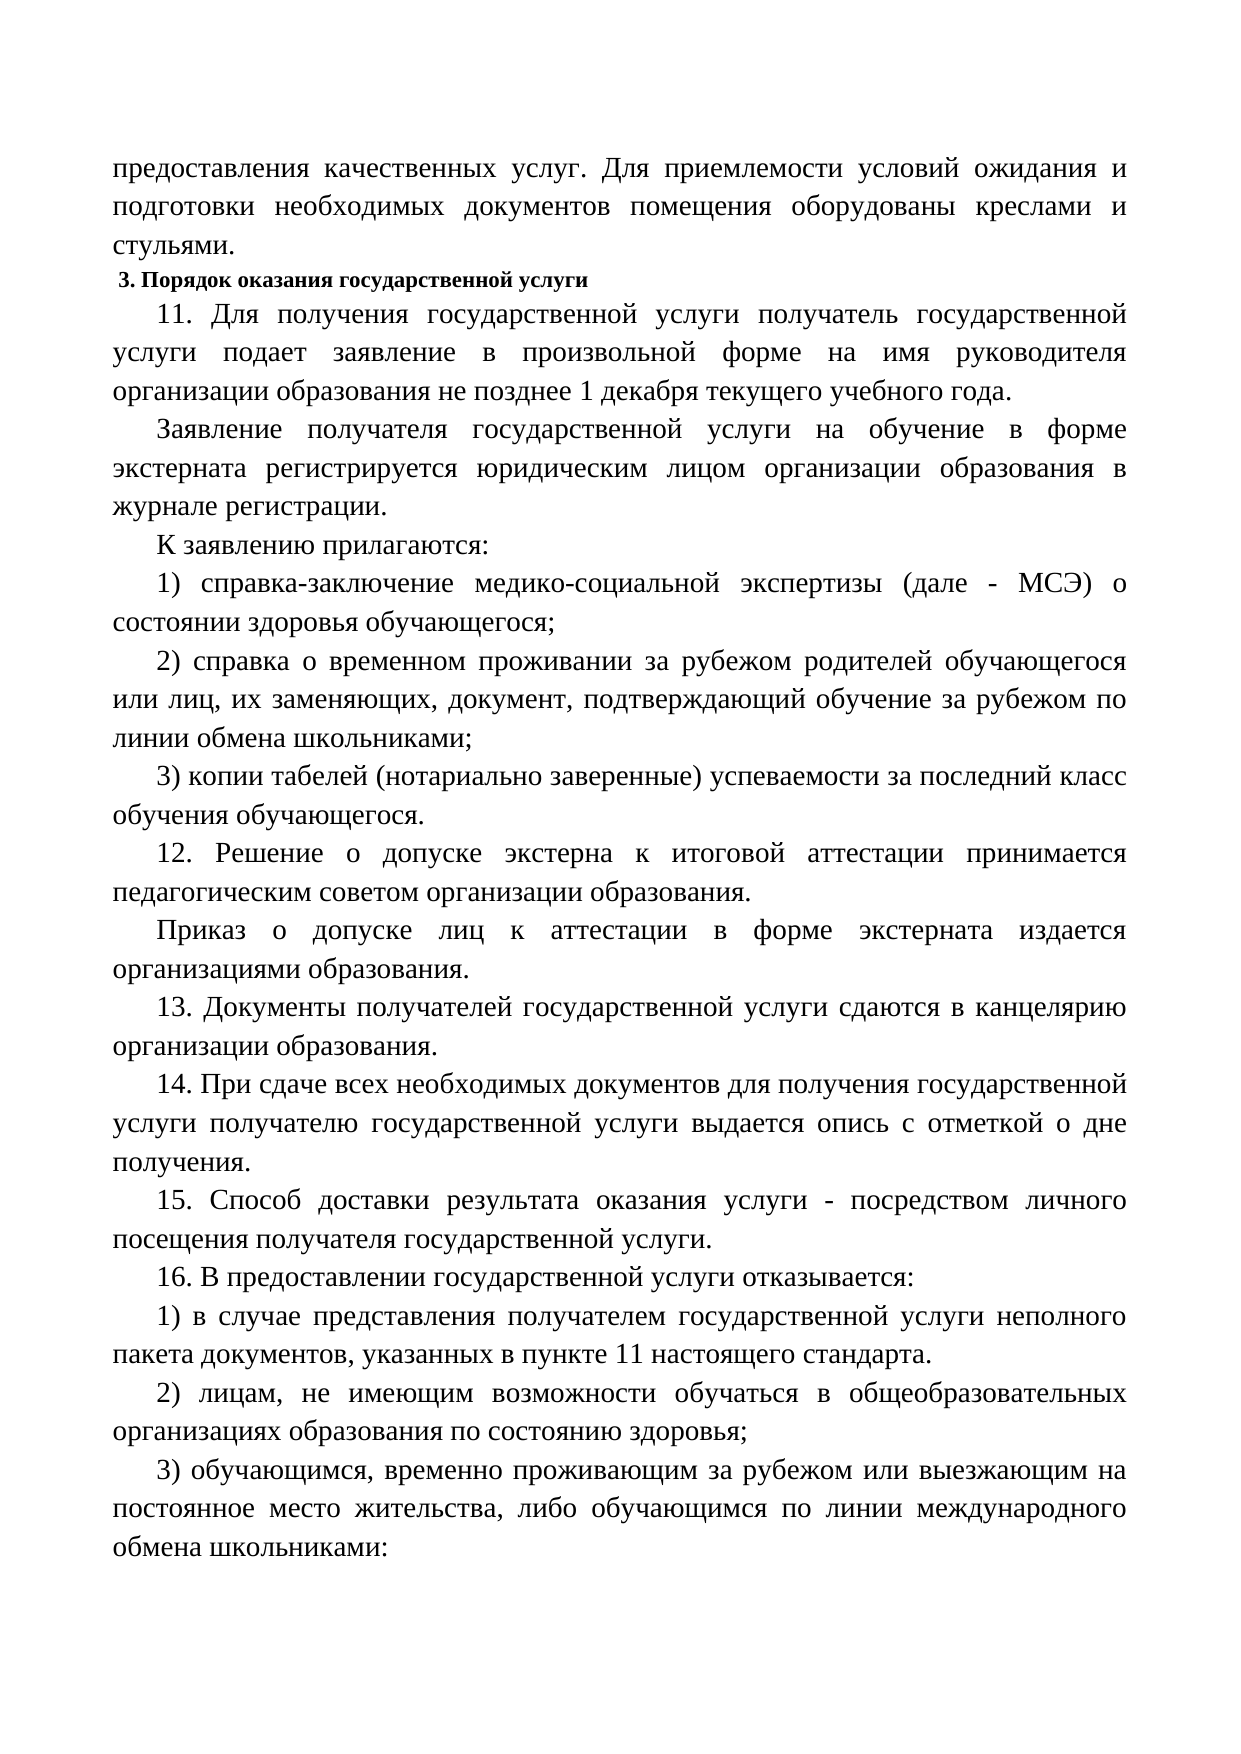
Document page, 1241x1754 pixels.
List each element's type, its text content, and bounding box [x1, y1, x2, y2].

text 2) справка о временном проживании за рубежом родителей обучающегося или лиц, их заменяющих, документ, подтверждающий обучение за рубежом по линии обмена школьниками; [112, 643, 1128, 753]
text 3) копии табелей (нотариально заверенные) успеваемости за последний класс обучения обучающегося. [112, 758, 1128, 830]
text К заявлению прилагаются: [112, 527, 1128, 561]
text 12. Решение о допуске экстерна к итоговой аттестации принимается педагогическим советом организации образования. [112, 835, 1128, 907]
text 16. В предоставлении государственной услуги отказывается: [112, 1259, 1128, 1293]
text 15. Способ доставки результата оказания услуги - посредством личного посещения получателя государственной услуги. [112, 1182, 1128, 1254]
text 2) лицам, не имеющим возможности обучаться в общеобразовательных организациях образования по состоянию здоровья; [112, 1375, 1128, 1447]
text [112, 150, 1128, 261]
text 11. Для получения государственной услуги получатель государственной услуги подает заявление в произвольной форме на имя руководителя организации образования не позднее 1 декабря текущего учебного года. [112, 296, 1128, 406]
text Заявление получателя государственной услуги на обучение в форме экстерната регистрируется юридическим лицом организации образования в журнале регистрации. [112, 411, 1128, 522]
text 14. При сдаче всех необходимых документов для получения государственной услуги получателю государственной услуги выдается опись с отметкой о дне получения. [112, 1067, 1128, 1177]
text 1) справка-заключение медико-социальной экспертизы (дале - МСЭ) о состоянии здоровья обучающегося; [112, 566, 1128, 638]
text 3) обучающимся, временно проживающим за рубежом или выезжающим на постоянное место жительства, либо обучающимся по линии международного обмена школьниками: [112, 1452, 1128, 1563]
text Приказ о допуске лиц к аттестации в форме экстерната издается организациями образования. [112, 912, 1128, 984]
text 3. Порядок оказания государственной услуги [112, 266, 1128, 292]
text 1) в случае представления получателем государственной услуги неполного пакета документов, указанных в пункте 11 настоящего стандарта. [112, 1298, 1128, 1370]
text 13. Документы получателей государственной услуги сдаются в канцелярию организации образования. [112, 989, 1128, 1062]
